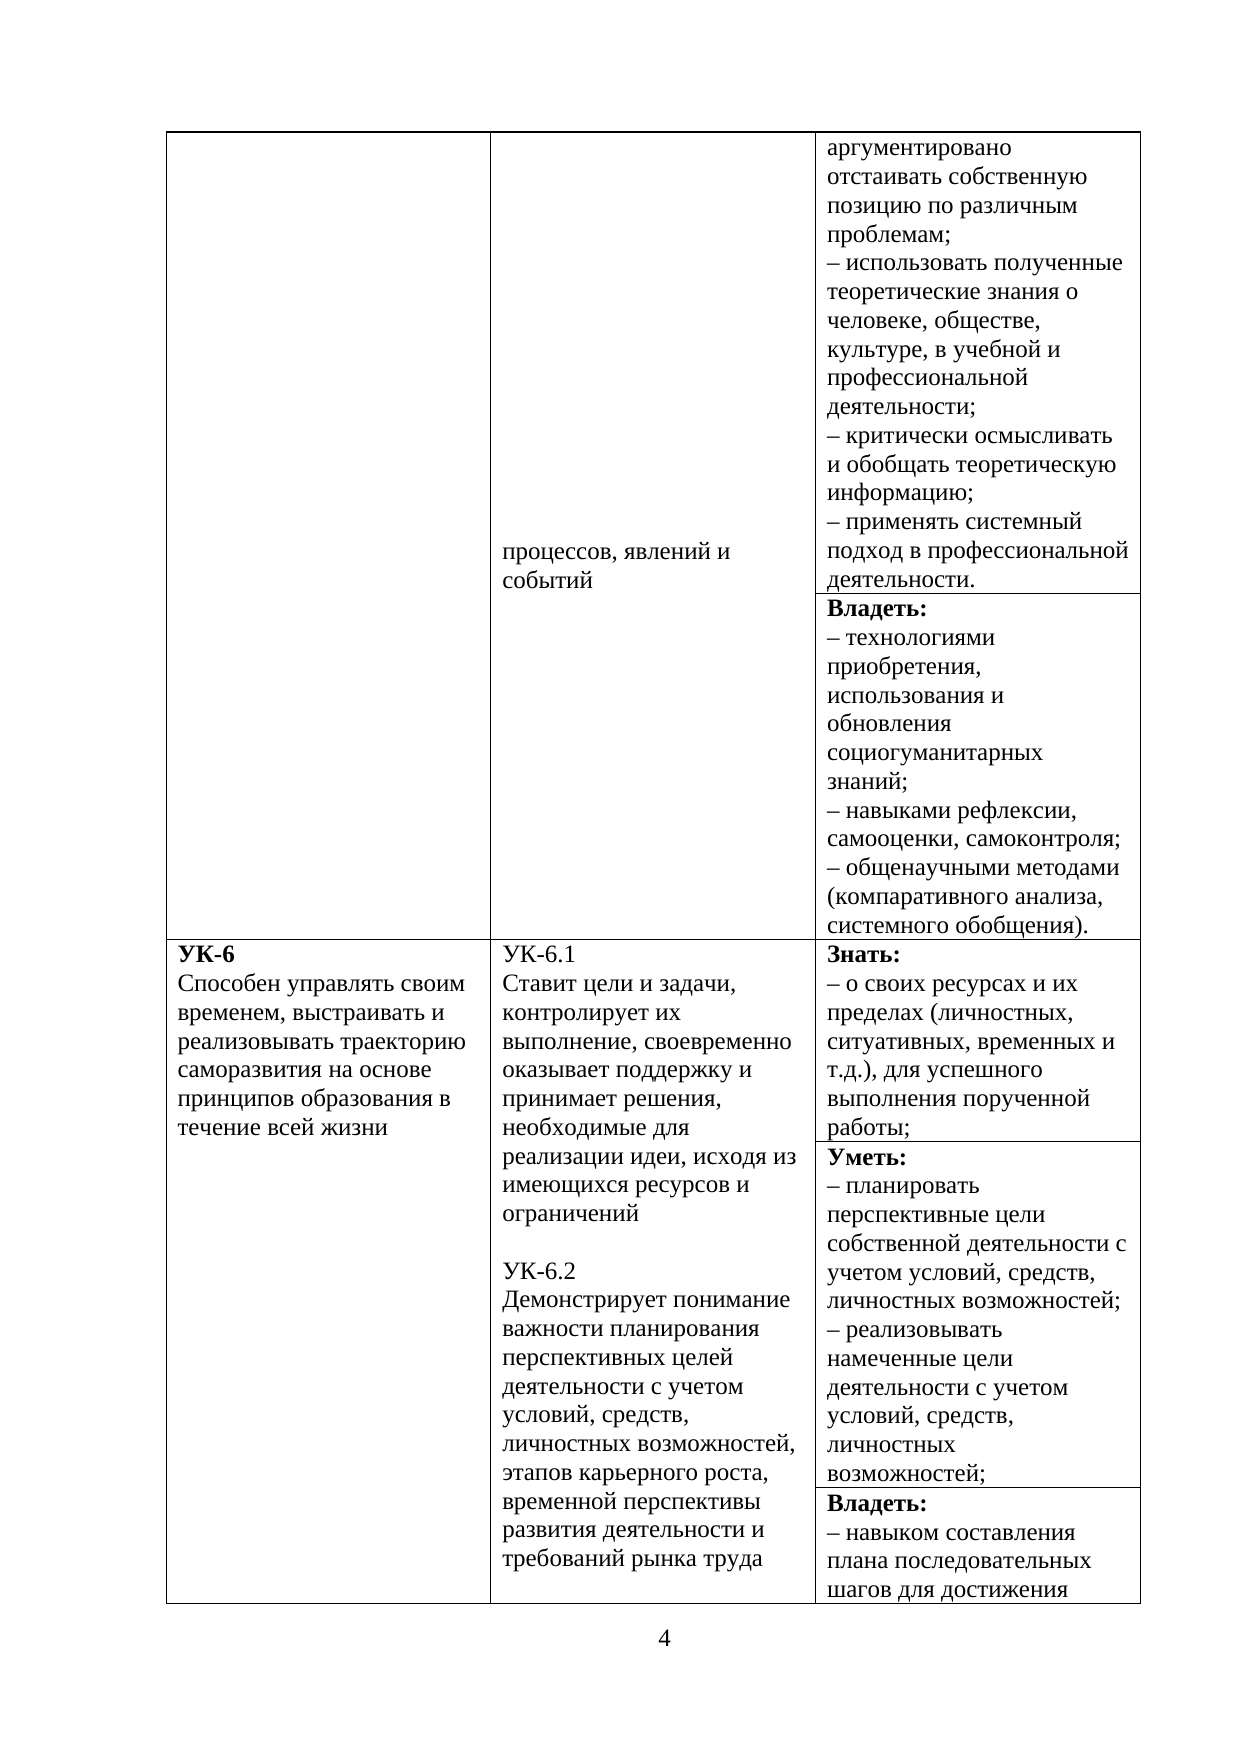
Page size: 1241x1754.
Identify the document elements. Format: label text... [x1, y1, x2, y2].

table_cell УК-6.1 Ставит цели и задачи, контролирует их выполнение, своевременно оказывает поддержку и принимает решения, необходимые для реализации идеи, исходя из имеющихся ресурсов и ограничений УК-6.2 Демонстрирует понимание важности планирования перспективных целей деятельности с учетом условий, средств, личностных возможностей, этапов карьерного роста, временной перспективы развития деятельности и требований рынка труда УК-6.3 Критически оценивает эффективность использования времени при решении поставленных задач, а также относительно полученного результата УК-6.4 Проявляет интерес к саморазвитию и использует предоставляемые возможности для приобретения новых знаний и навыков [491, 940, 815, 1603]
table_cell Уметь: – планировать перспективные цели собственной деятельности с учетом условий, средств, личностных возможностей; – реализовывать намеченные цели деятельности с учетом условий, средств, личностных возможностей; [816, 1142, 1140, 1487]
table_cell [816, 133, 1140, 592]
table_cell Знать: – о своих ресурсах и их пределах (личностных, ситуативных, временных и т.д.), для успешного выполнения порученной работы; [816, 940, 1140, 1141]
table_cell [816, 1488, 1140, 1603]
table_cell Владеть: – технологиями приобретения, использования и обновления социогуманитарных знаний; – навыками рефлексии, самооценки, самоконтроля; – общенаучными методами (компаративного анализа, системного обобщения). [816, 594, 1140, 938]
table_cell УК-6 Способен управлять своим временем, выстраивать и реализовывать траекторию саморазвития на основе принципов образования в течение всей жизни [167, 940, 490, 1603]
